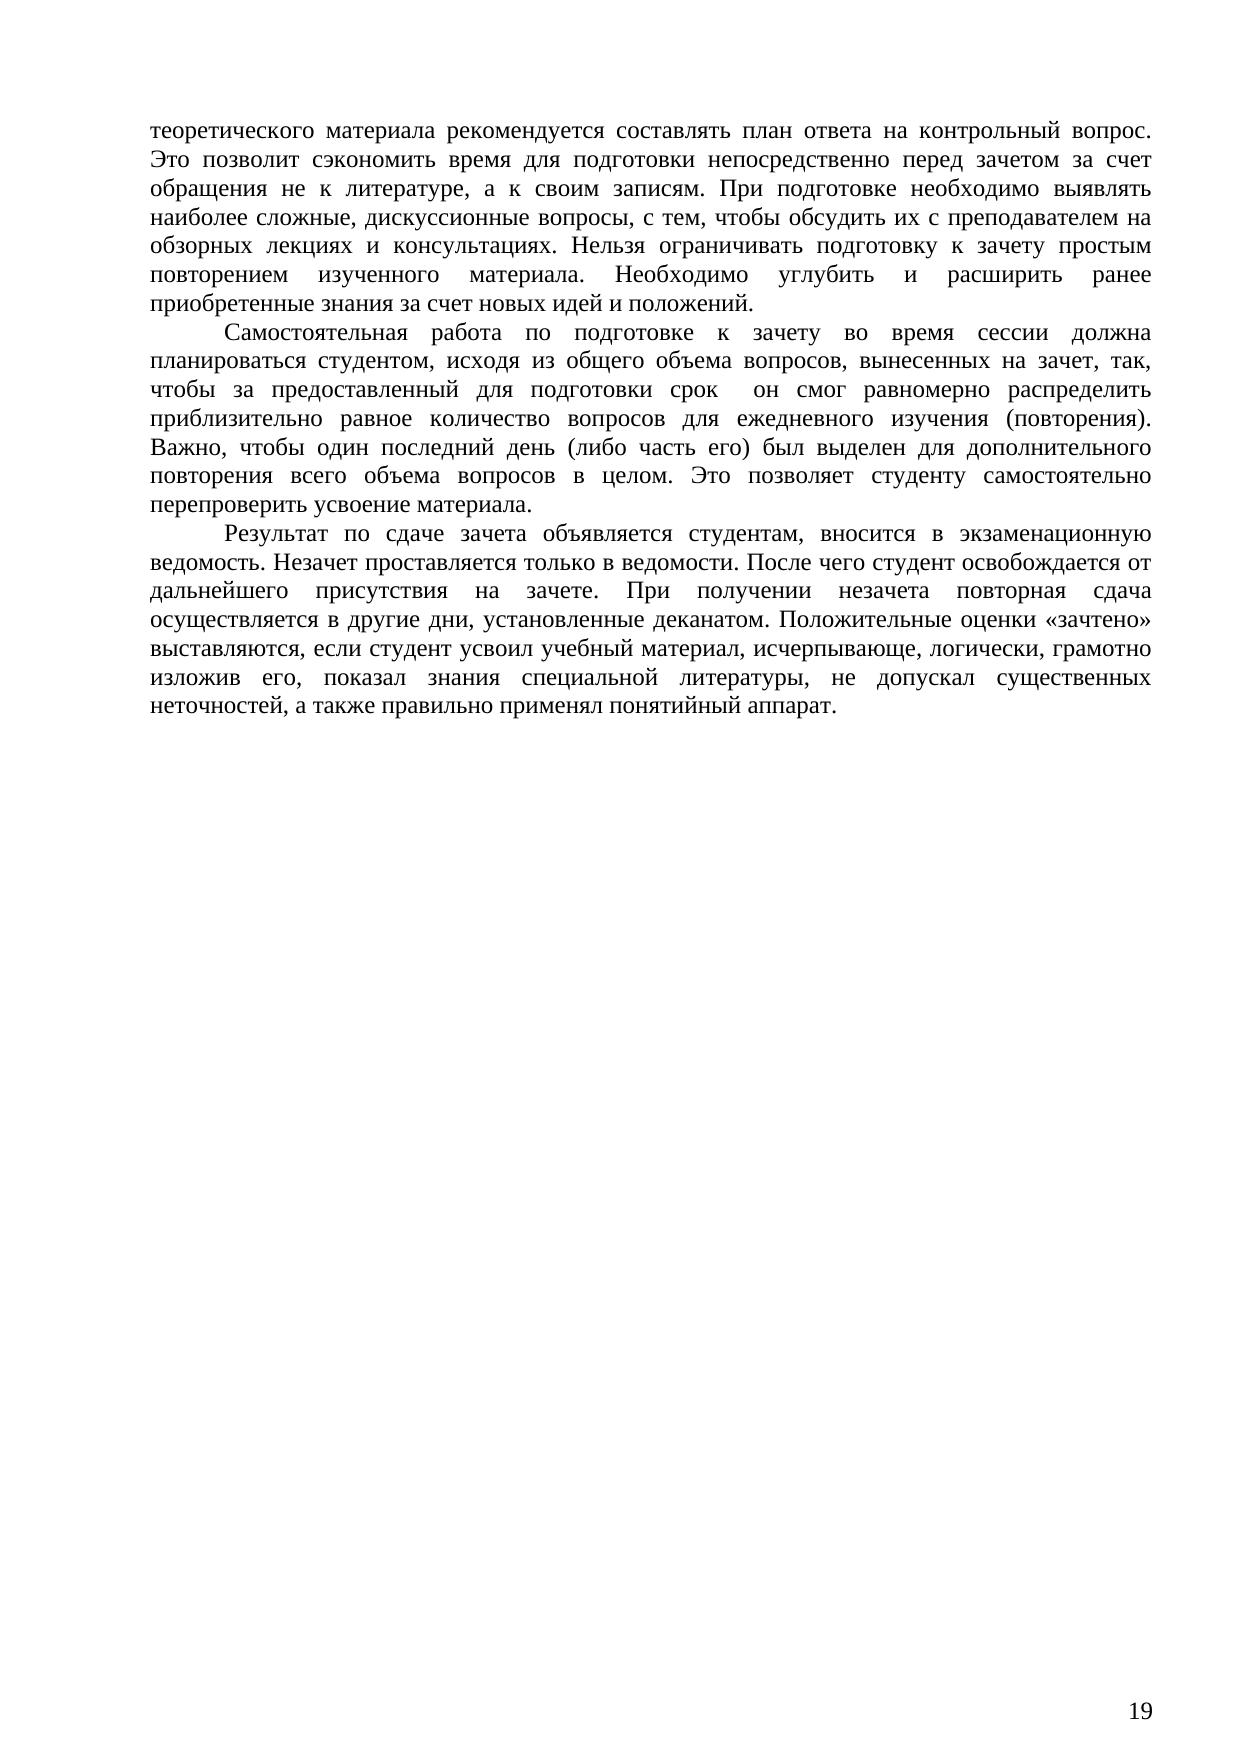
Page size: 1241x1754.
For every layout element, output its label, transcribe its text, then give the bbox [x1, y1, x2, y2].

text Результат по сдаче зачета объявляется студентам, вносится в экзаменационную ведомость. Незачет проставляется только в ведомости. После чего студент освобождается от дальнейшего присутствия на зачете. При получении незачета повторная сдача осуществляется в другие дни, установленные деканатом. Положительные оценки «зачтено» выставляются, если студент усвоил учебный материал, исчерпывающе, логически, грамотно изложив его, показал знания специальной литературы, не допускал существенных неточностей, а также правильно применял понятийный аппарат. [150, 518, 1153, 719]
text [150, 116, 1153, 317]
text Самостоятельная работа по подготовке к зачету во время сессии должна планироваться студентом, исходя из общего объема вопросов, вынесенных на зачет, так, чтобы за предоставленный для подготовки срок он смог равномерно распределить приблизительно равное количество вопросов для ежедневного изучения (повторения). Важно, чтобы один последний день (либо часть его) был выделен для дополнительного повторения всего объема вопросов в целом. Это позволяет студенту самостоятельно перепроверить усвоение материала. [150, 317, 1153, 518]
